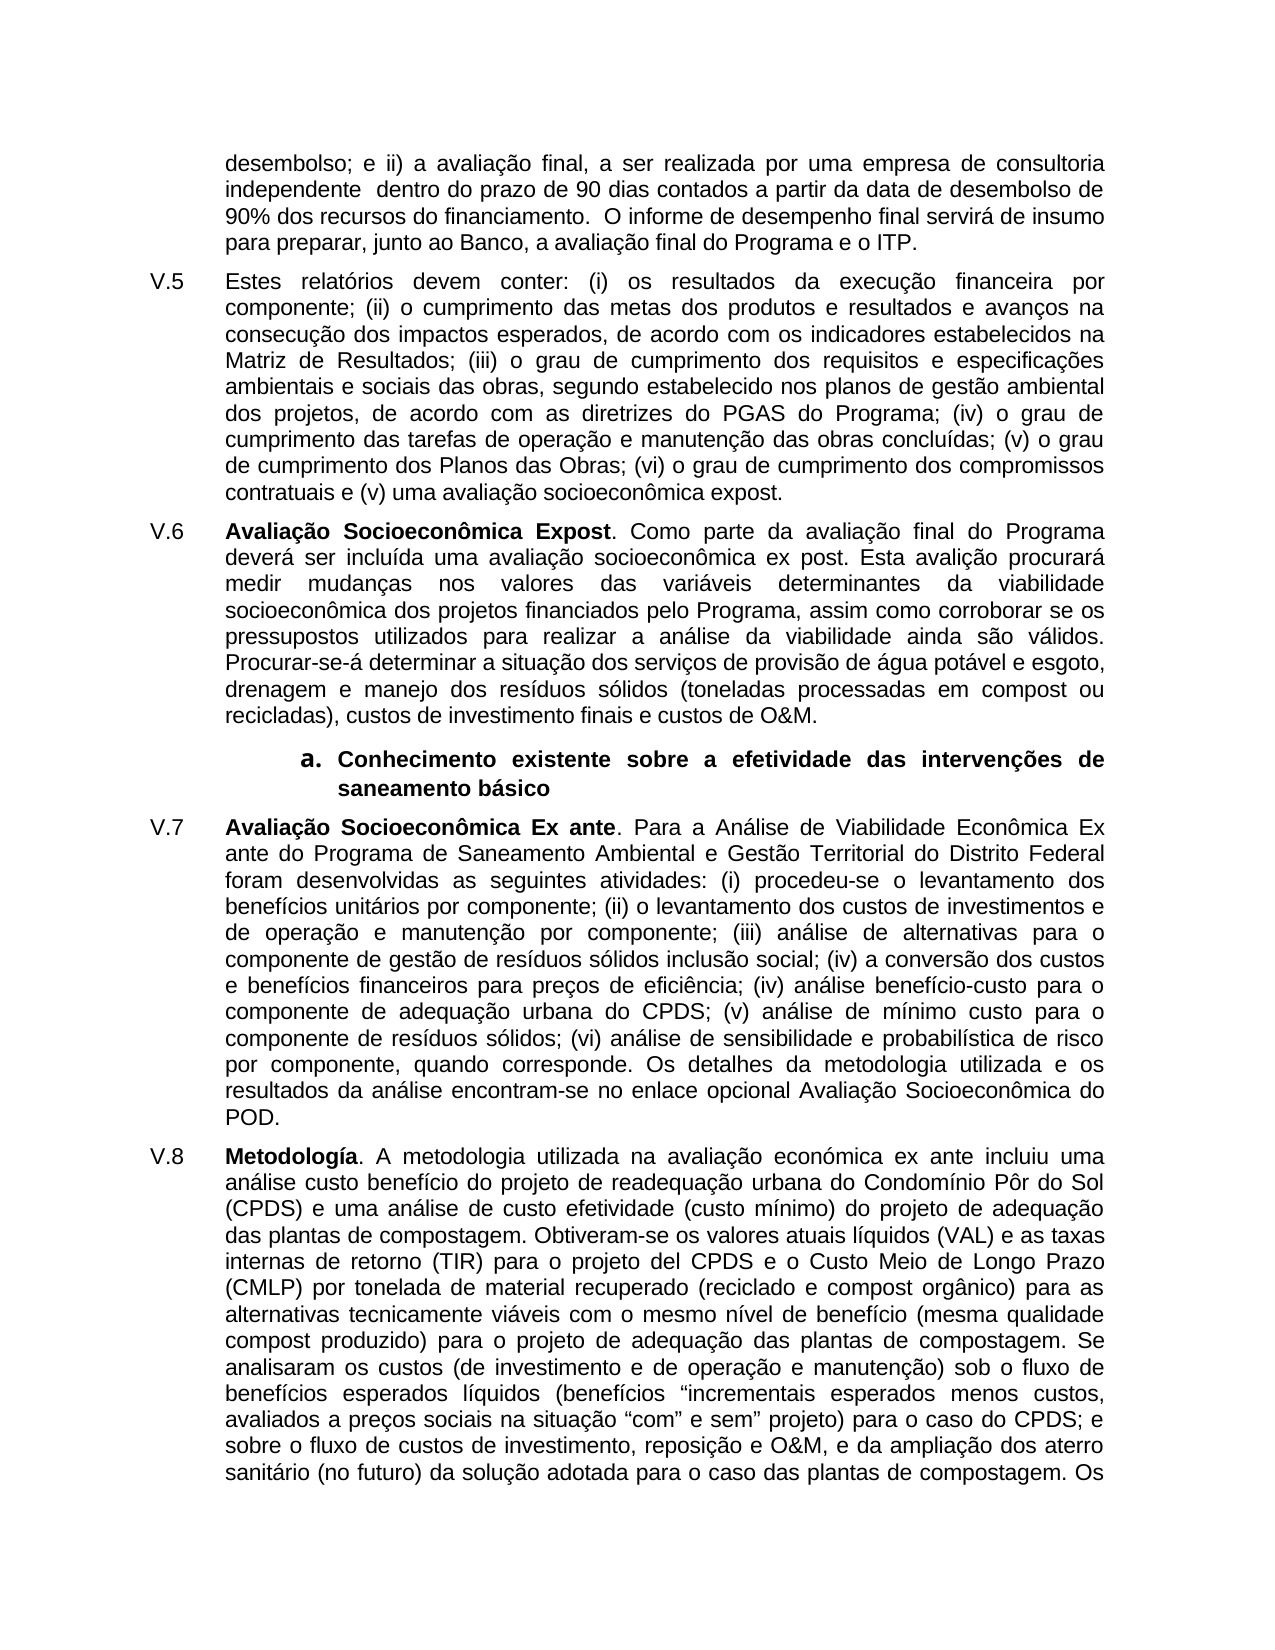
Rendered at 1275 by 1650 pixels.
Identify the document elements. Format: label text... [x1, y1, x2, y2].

subtitle Conhecimento existente sobre a efetividade das intervenções de saneamento básico [300, 741, 1106, 801]
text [150, 1143, 1106, 1485]
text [150, 150, 1106, 255]
text Avaliação Socioeconômica Ex ante. Para a Análise de Viabilidade Econômica Ex ante do Programa de Saneamento Ambiental e Gestão Territorial do Distrito Federal foram desenvolvidas as seguintes atividades: (i) procedeu-se o levantamento dos benefícios unitários por componente; (ii) o levantamento dos custos de investimentos e de operação e manutenção por componente; (iii) análise de alternativas para o componente de gestão de resíduos sólidos inclusão social; (iv) a conversão dos custos e benefícios financeiros para preços de eficiência; (iv) análise benefício-custo para o componente de adequação urbana do CPDS; (v) análise de mínimo custo para o componente de resíduos sólidos; (vi) análise de sensibilidade e probabilística de risco por componente, quando corresponde. Os detalhes da metodologia utilizada e os resultados da análise encontram-se no enlace opcional Avaliação Socioeconômica do POD. [150, 814, 1106, 1130]
text Estes relatórios devem conter: (i) os resultados da execução financeira por componente; (ii) o cumprimento das metas dos produtos e resultados e avanços na consecução dos impactos esperados, de acordo com os indicadores estabelecidos na Matriz de Resultados; (iii) o grau de cumprimento dos requisitos e especificações ambientais e sociais das obras, segundo estabelecido nos planos de gestão ambiental dos projetos, de acordo com as diretrizes do PGAS do Programa; (iv) o grau de cumprimento das tarefas de operação e manutenção das obras concluídas; (v) o grau de cumprimento dos Planos das Obras; (vi) o grau de cumprimento dos compromissos contratuais e (v) uma avaliação socioeconômica expost. [150, 268, 1106, 505]
text Avaliação Socioeconômica Expost. Como parte da avaliação final do Programa deverá ser incluída uma avaliação socioeconômica ex post. Esta avalição procurará medir mudanças nos valores das variáveis determinantes da viabilidade socioeconômica dos projetos financiados pelo Programa, assim como corroborar se os pressupostos utilizados para realizar a análise da viabilidade ainda são válidos. Procurar-se-á determinar a situação dos serviços de provisão de água potável e esgoto, drenagem e manejo dos resíduos sólidos (toneladas processadas em compost ou recicladas), custos de investimento finais e custos de O&M. [150, 518, 1106, 728]
